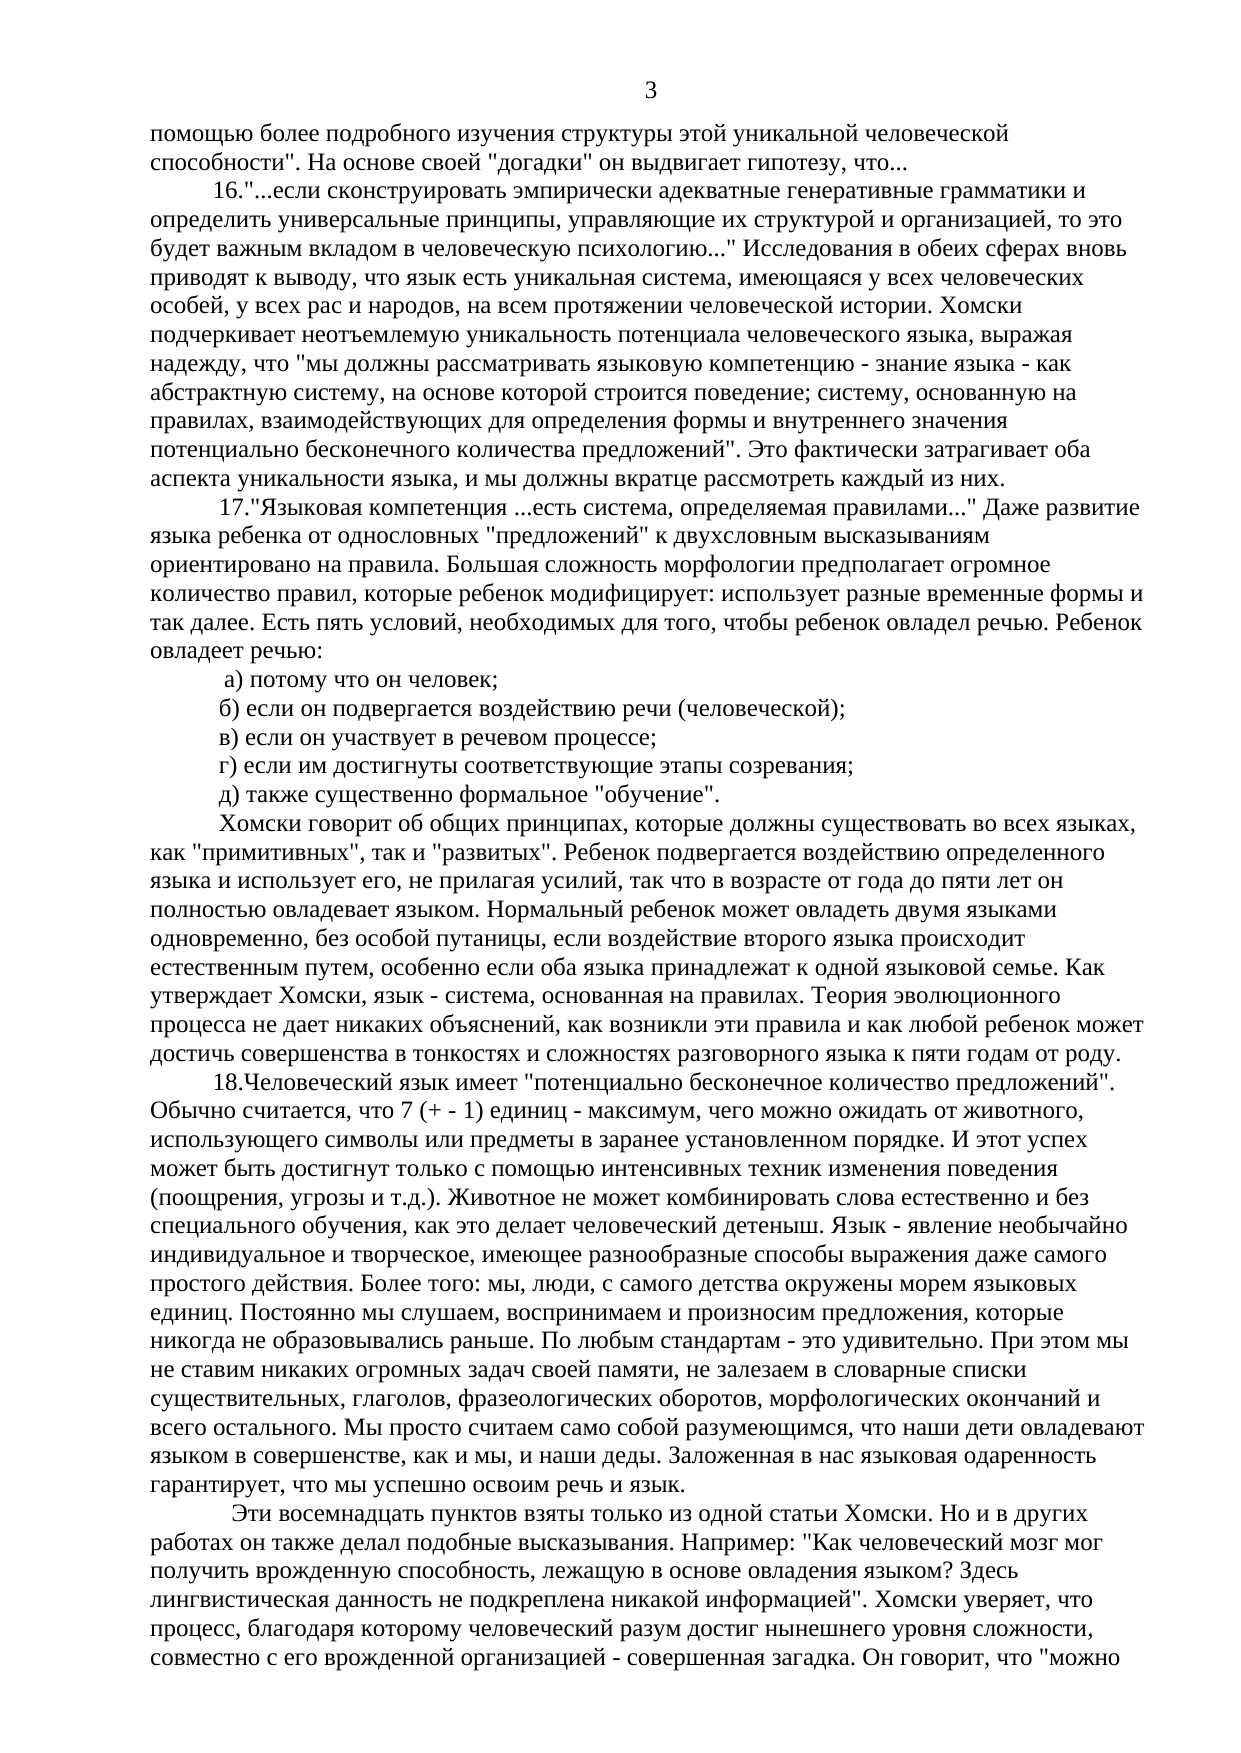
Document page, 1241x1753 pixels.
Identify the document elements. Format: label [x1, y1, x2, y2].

text [150, 118, 1152, 664]
text [150, 664, 1152, 1671]
